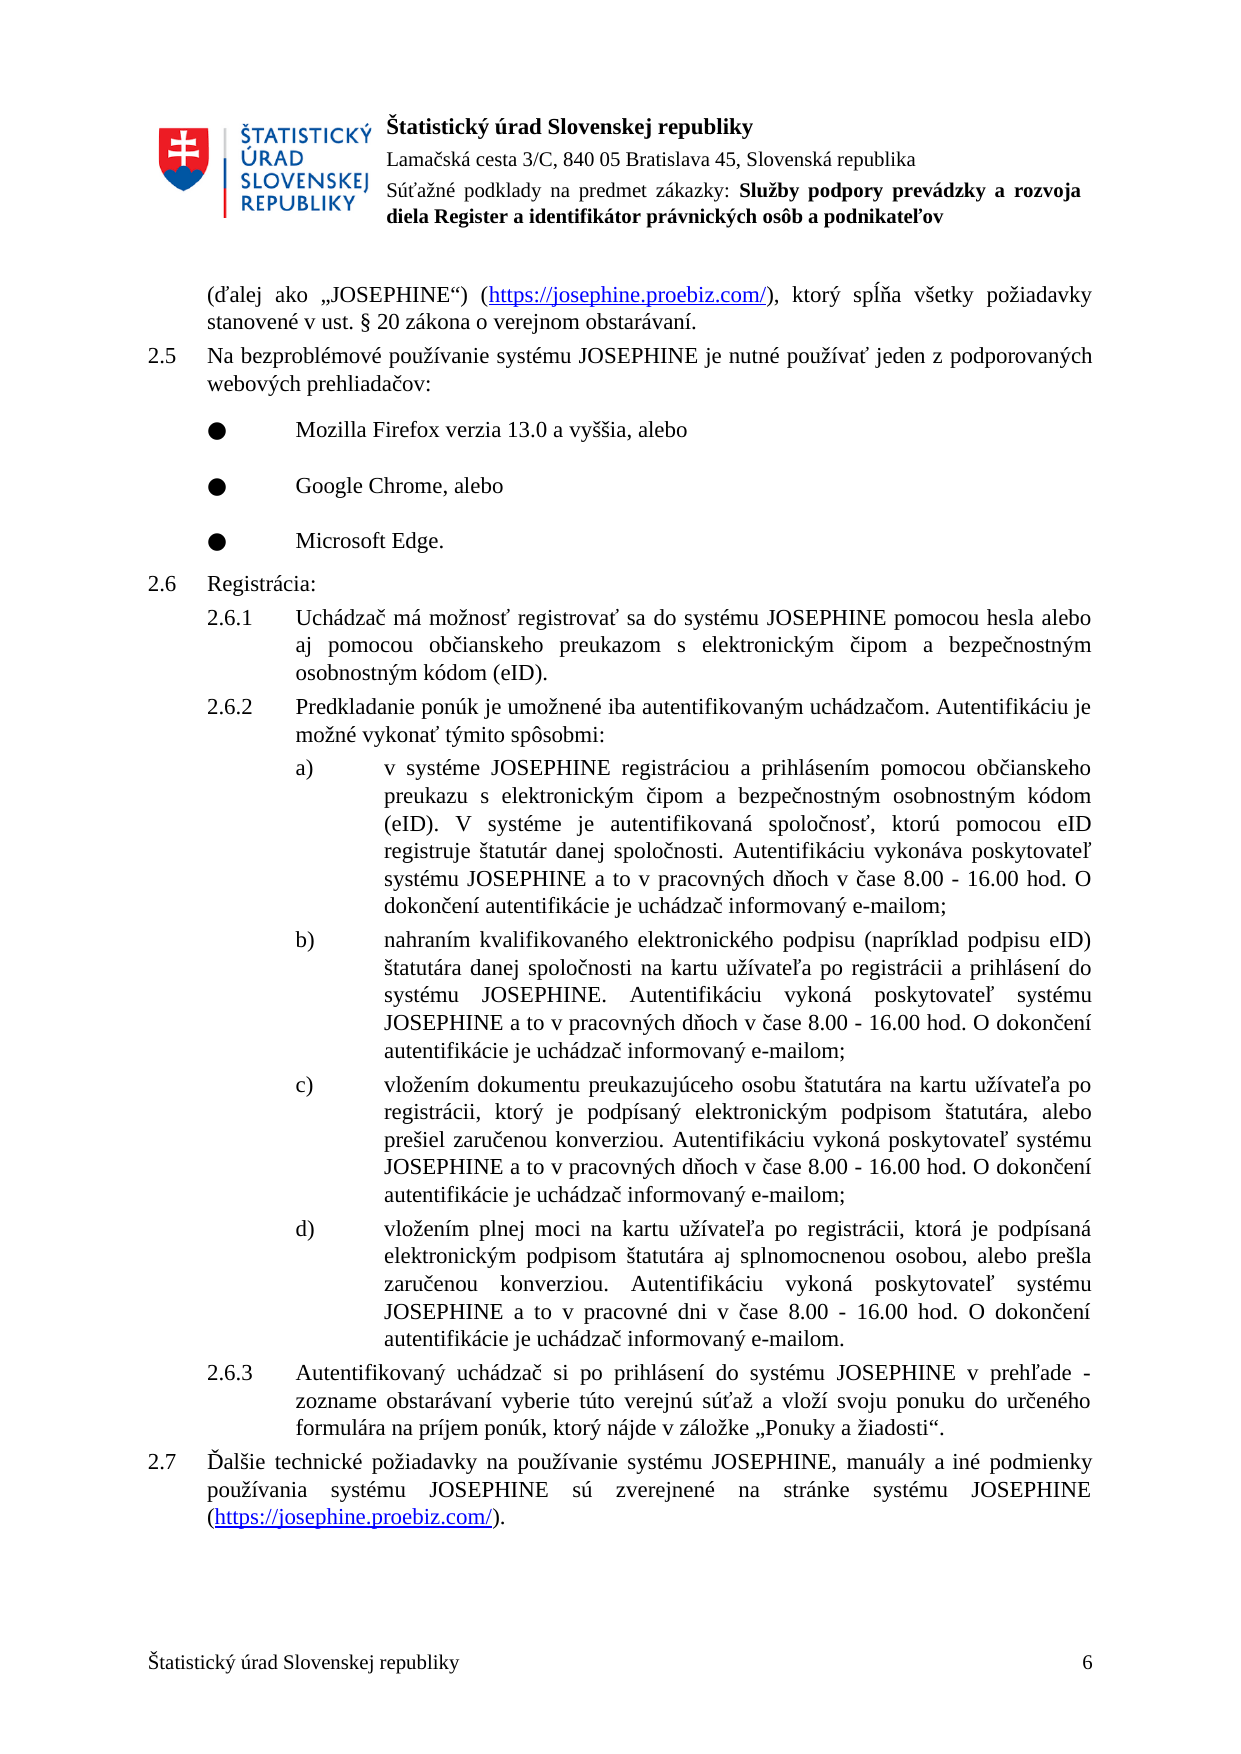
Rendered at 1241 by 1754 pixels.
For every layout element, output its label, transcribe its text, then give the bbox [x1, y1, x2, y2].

list vložením dokumentu preukazujúceho osobu štatutára na kartu užívateľa po registrácii, ktorý je podpísaný elektronickým podpisom štatutára, alebo prešiel zaručenou konverziou. Autentifikáciu vykoná poskytovateľ systému JOSEPHINE a to v pracovných dňoch v čase 8.00 - 16.00 hod. O dokončení autentifikácie je uchádzač informovaný e-mailom; [295, 1071, 1092, 1207]
list Microsoft Edge. [207, 514, 1092, 562]
list Uchádzač má možnosť registrovať sa do systému JOSEPHINE pomocou hesla alebo aj pomocou občianskeho preukazom s elektronickým čipom a bezpečnostným osobnostným kódom (eID). [207, 604, 1092, 686]
list Google Chrome, alebo [207, 459, 1092, 506]
list v systéme JOSEPHINE registráciou a prihlásením pomocou občianskeho preukazu s elektronickým čipom a bezpečnostným osobnostným kódom (eID). V systéme je autentifikovaná spoločnosť, ktorú pomocou eID registruje štatutár danej spoločnosti. Autentifikáciu vykonáva poskytovateľ systému JOSEPHINE a to v pracovných dňoch v čase 8.00 - 16.00 hod. O dokončení autentifikácie je uchádzač informovaný e-mailom; [295, 754, 1092, 919]
list Autentifikovaný uchádzač si po prihlásení do systému JOSEPHINE v prehľade - zozname obstarávaní vyberie túto verejnú súťaž a vloží svoju ponuku do určeného formulára na príjem ponúk, ktorý nájde v záložke „Ponuky a žiadosti“. [207, 1359, 1092, 1441]
list nahraním kvalifikovaného elektronického podpisu (napríklad podpisu eID) štatutára danej spoločnosti na kartu užívateľa po registrácii a prihlásení do systému JOSEPHINE. Autentifikáciu vykoná poskytovateľ systému JOSEPHINE a to v pracovných dňoch v čase 8.00 - 16.00 hod. O dokončení autentifikácie je uchádzač informovaný e-mailom; [295, 926, 1092, 1063]
list Predkladanie ponúk je umožnené iba autentifikovaným uchádzačom. Autentifikáciu je možné vykonať týmito spôsobmi: [207, 693, 1092, 747]
list Mozilla Firefox verzia 13.0 a vyššia, alebo [207, 403, 1092, 451]
list vložením plnej moci na kartu užívateľa po registrácii, ktorá je podpísaná elektronickým podpisom štatutára aj splnomocnenou osobou, alebo prešla zaručenou konverziou. Autentifikáciu vykoná poskytovateľ systému JOSEPHINE a to v pracovné dni v čase 8.00 - 16.00 hod. O dokončení autentifikácie je uchádzač informovaný e-mailom. [295, 1215, 1092, 1352]
list Registrácia: [148, 570, 1092, 596]
list Ďalšie technické požiadavky na používanie systému JOSEPHINE, manuály a iné podmienky používania systému JOSEPHINE sú zverejnené na stránke systému JOSEPHINE (https://josephine.proebiz.com/). [148, 1448, 1092, 1530]
list Na bezproblémové používanie systému JOSEPHINE je nutné používať jeden z podporovaných webových prehliadačov: [148, 342, 1092, 396]
picture [158, 123, 372, 218]
